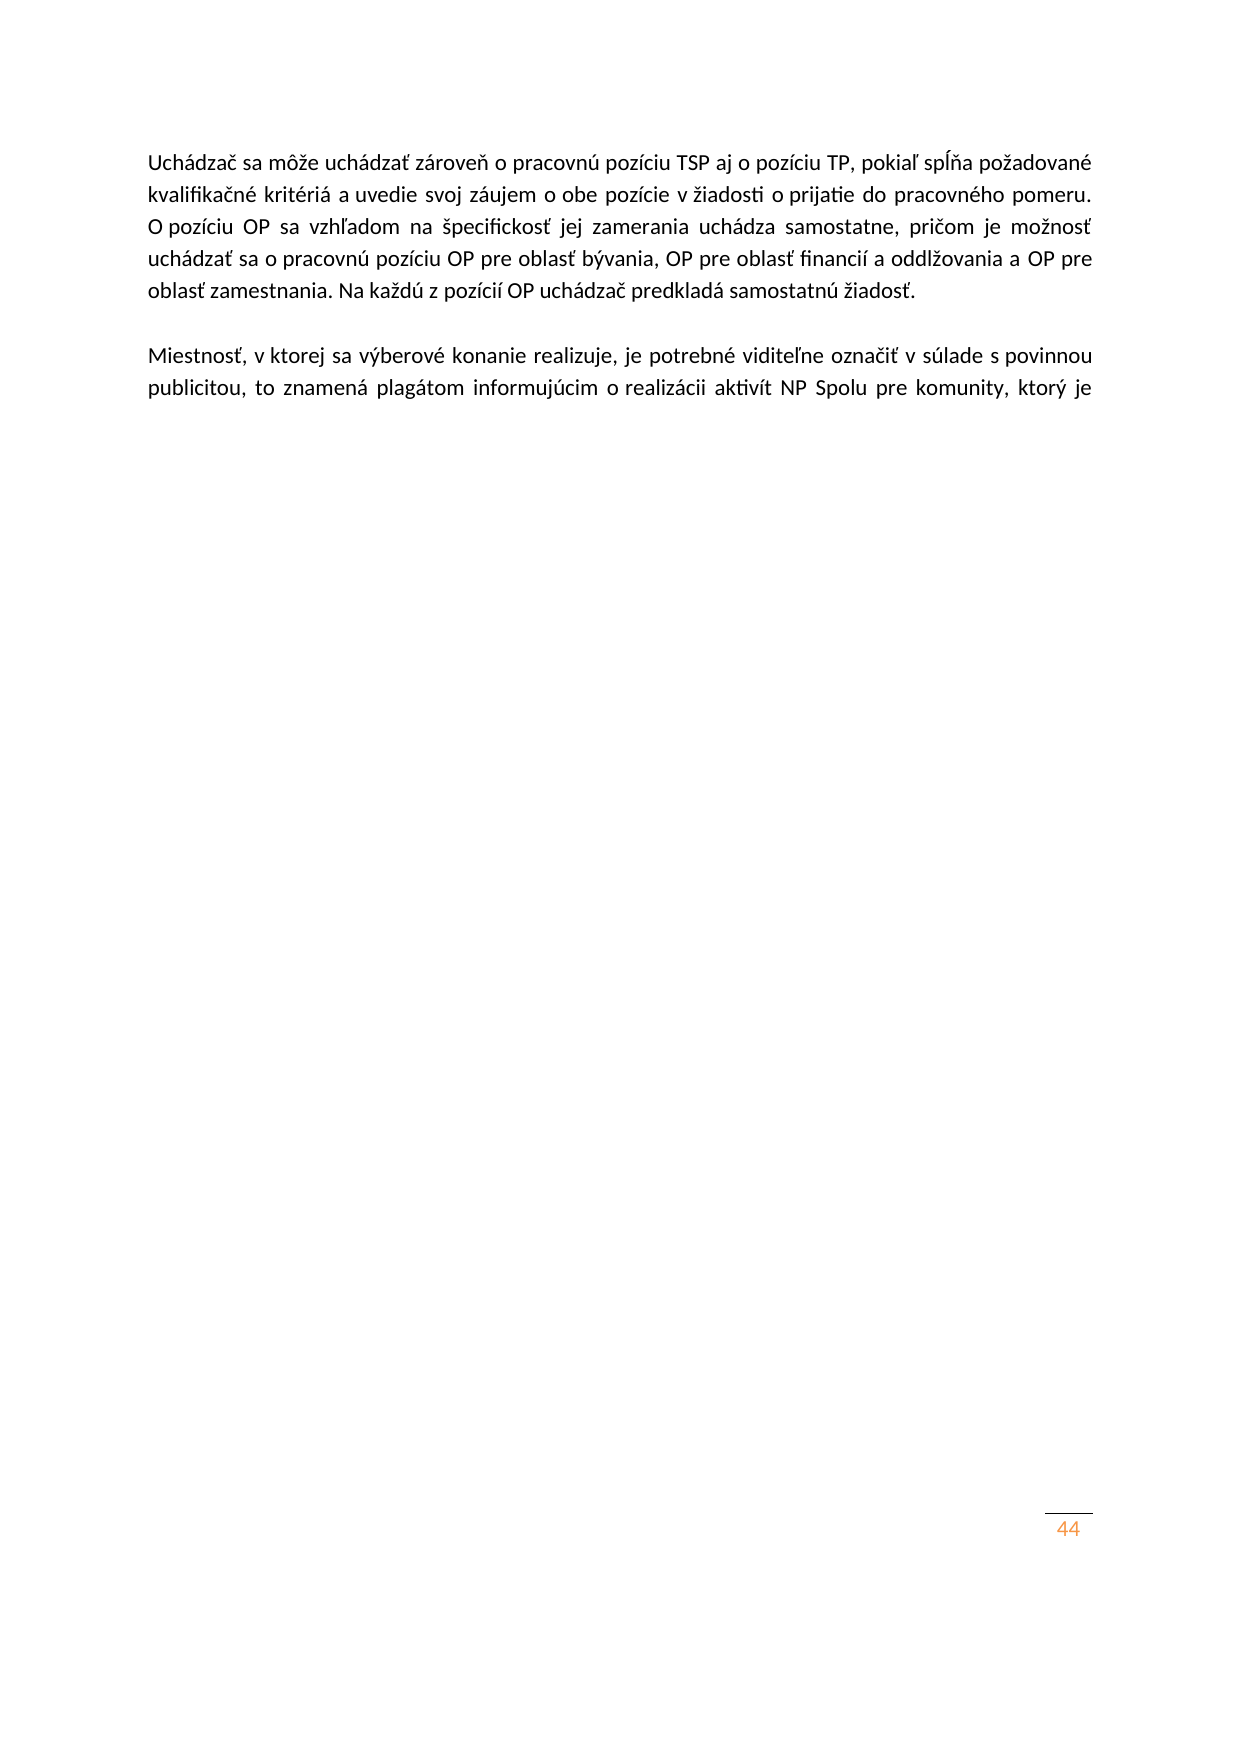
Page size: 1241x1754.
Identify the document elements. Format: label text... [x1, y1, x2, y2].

text Uchádzač sa môže uchádzať zároveň o pracovnú pozíciu TSP aj o pozíciu TP, pokiaľ spĺňa požadované kvalifikačné kritériá a uvedie svoj záujem o obe pozície v žiadosti o prijatie do pracovného pomeru. O pozíciu OP sa vzhľadom na špecifickosť jej zamerania uchádza samostatne, pričom je možnosť uchádzať sa o pracovnú pozíciu OP pre oblasť bývania, OP pre oblasť financií a oddlžovania a OP pre oblasť zamestnania. Na každú z pozícií OP uchádzač predkladá samostatnú žiadosť. [148, 148, 1093, 304]
text Miestnosť, v ktorej sa výberové konanie realizuje, je potrebné viditeľne označiť v súlade s povinnou publicitou, to znamená plagátom informujúcim o realizácii aktivít NP Spolu pre komunity, ktorý je dostupný na stránke IMPLEA. S výnimkou vyššie uvedených prípadov je subjekt povinný obsadzovať pracovné pozície TSP, TP a OP podľa nasledujúceho postupu: [148, 341, 1093, 401]
